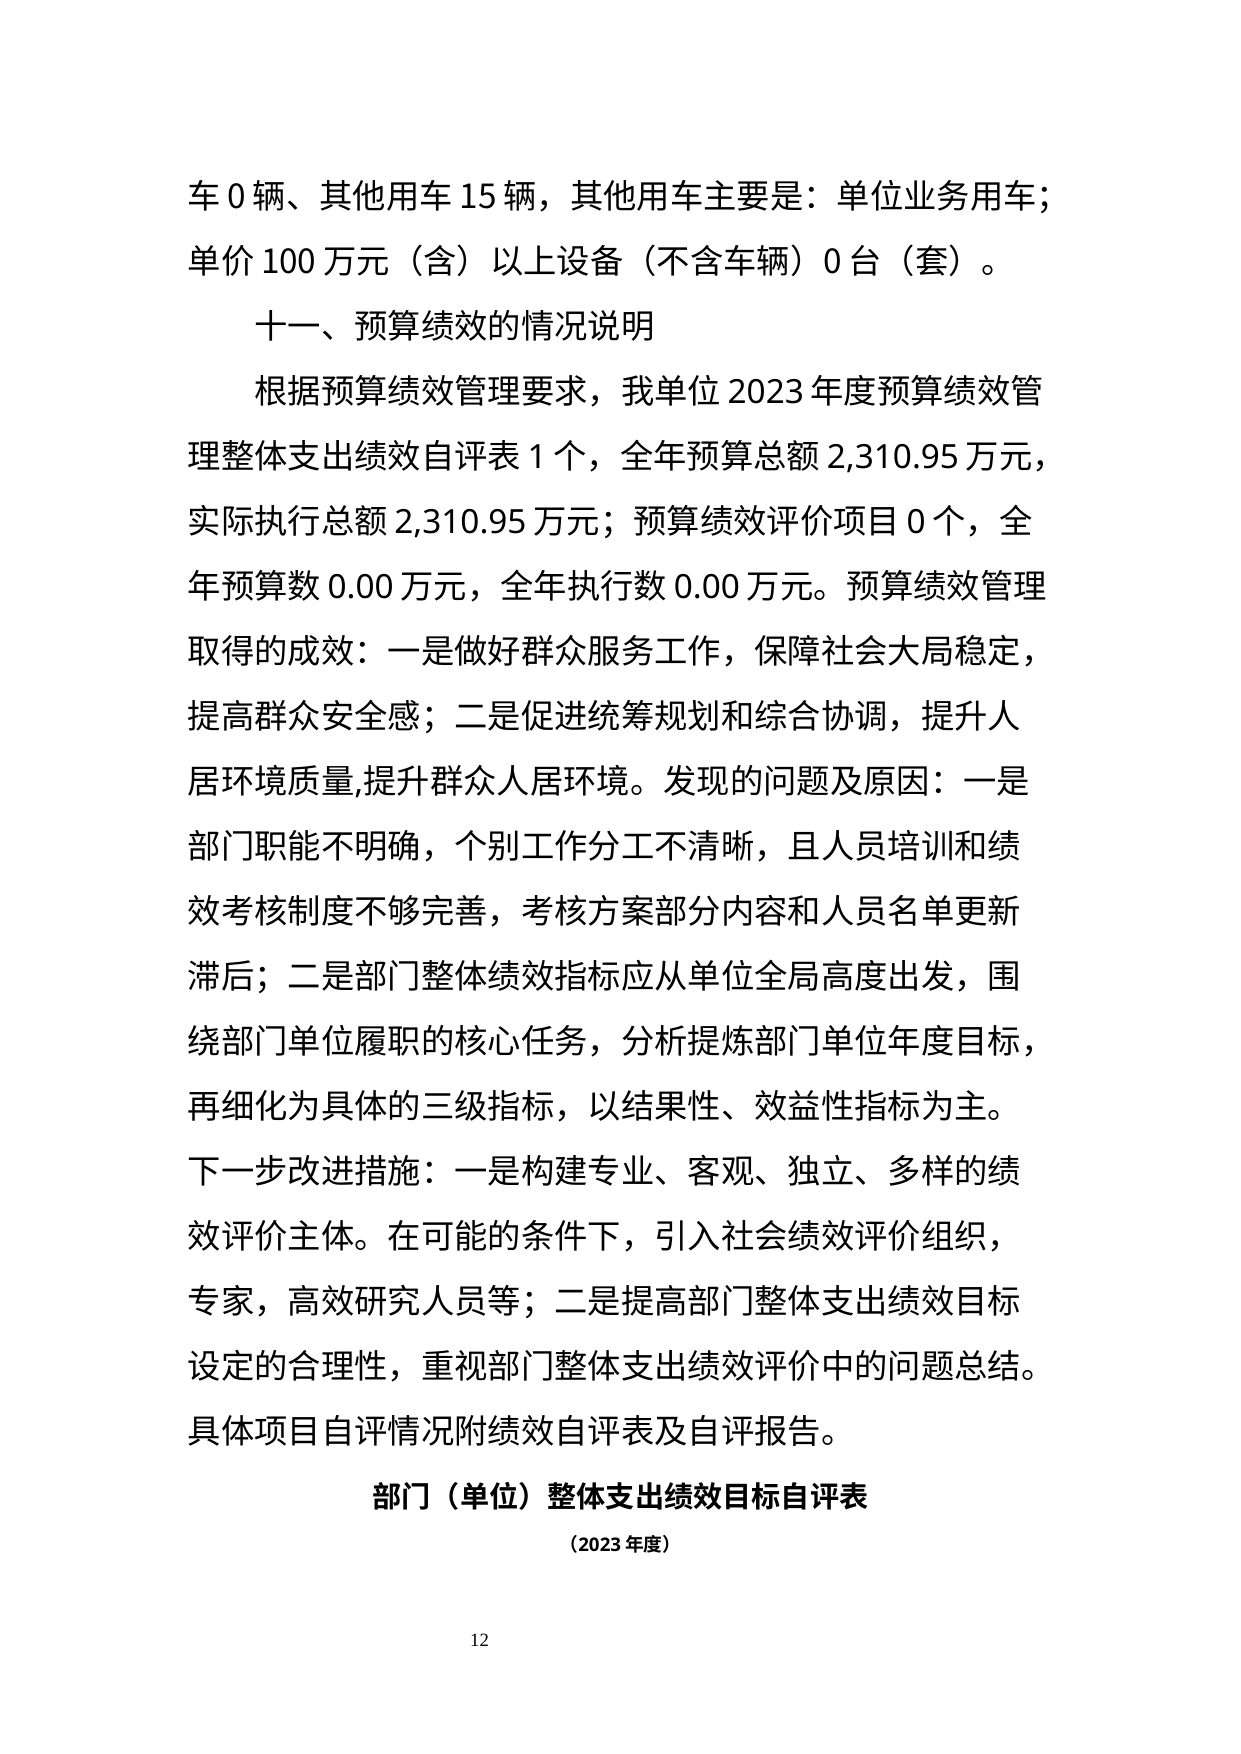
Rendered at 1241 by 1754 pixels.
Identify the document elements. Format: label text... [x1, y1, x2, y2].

text 根据预算绩效管理要求，我单位2023年度预算绩效管理整体支出绩效自评表1个，全年预算总额2,310.95万元，实际执行总额2,310.95万元；预算绩效评价项目0个，全年预算数0.00万元，全年执行数0.00万元。预算绩效管理取得的成效：一是做好群众服务工作，保障社会大局稳定，提高群众安全感；二是促进统筹规划和综合协调，提升人居环境质量,提升群众人居环境。发现的问题及原因：一是部门职能不明确，个别工作分工不清晰，且人员培训和绩效考核制度不够完善，考核方案部分内容和人员名单更新滞后；二是部门整体绩效指标应从单位全局高度出发，围绕部门单位履职的核心任务，分析提炼部门单位年度目标，再细化为具体的三级指标，以结果性、效益性指标为主。下一步改进措施：一是构建专业、客观、独立、多样的绩效评价主体。在可能的条件下，引入社会绩效评价组织，专家，高效研究人员等；二是提高部门整体支出绩效目标设定的合理性，重视部门整体支出绩效评价中的问题总结。具体项目自评情况附绩效自评表及自评报告。 [187, 357, 1053, 1462]
text 部门（单位）整体支出绩效目标自评表 [187, 1462, 1053, 1527]
text 十一、预算绩效的情况说明 [187, 292, 1053, 357]
text （2023年度） [187, 1527, 1053, 1559]
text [187, 162, 1053, 292]
